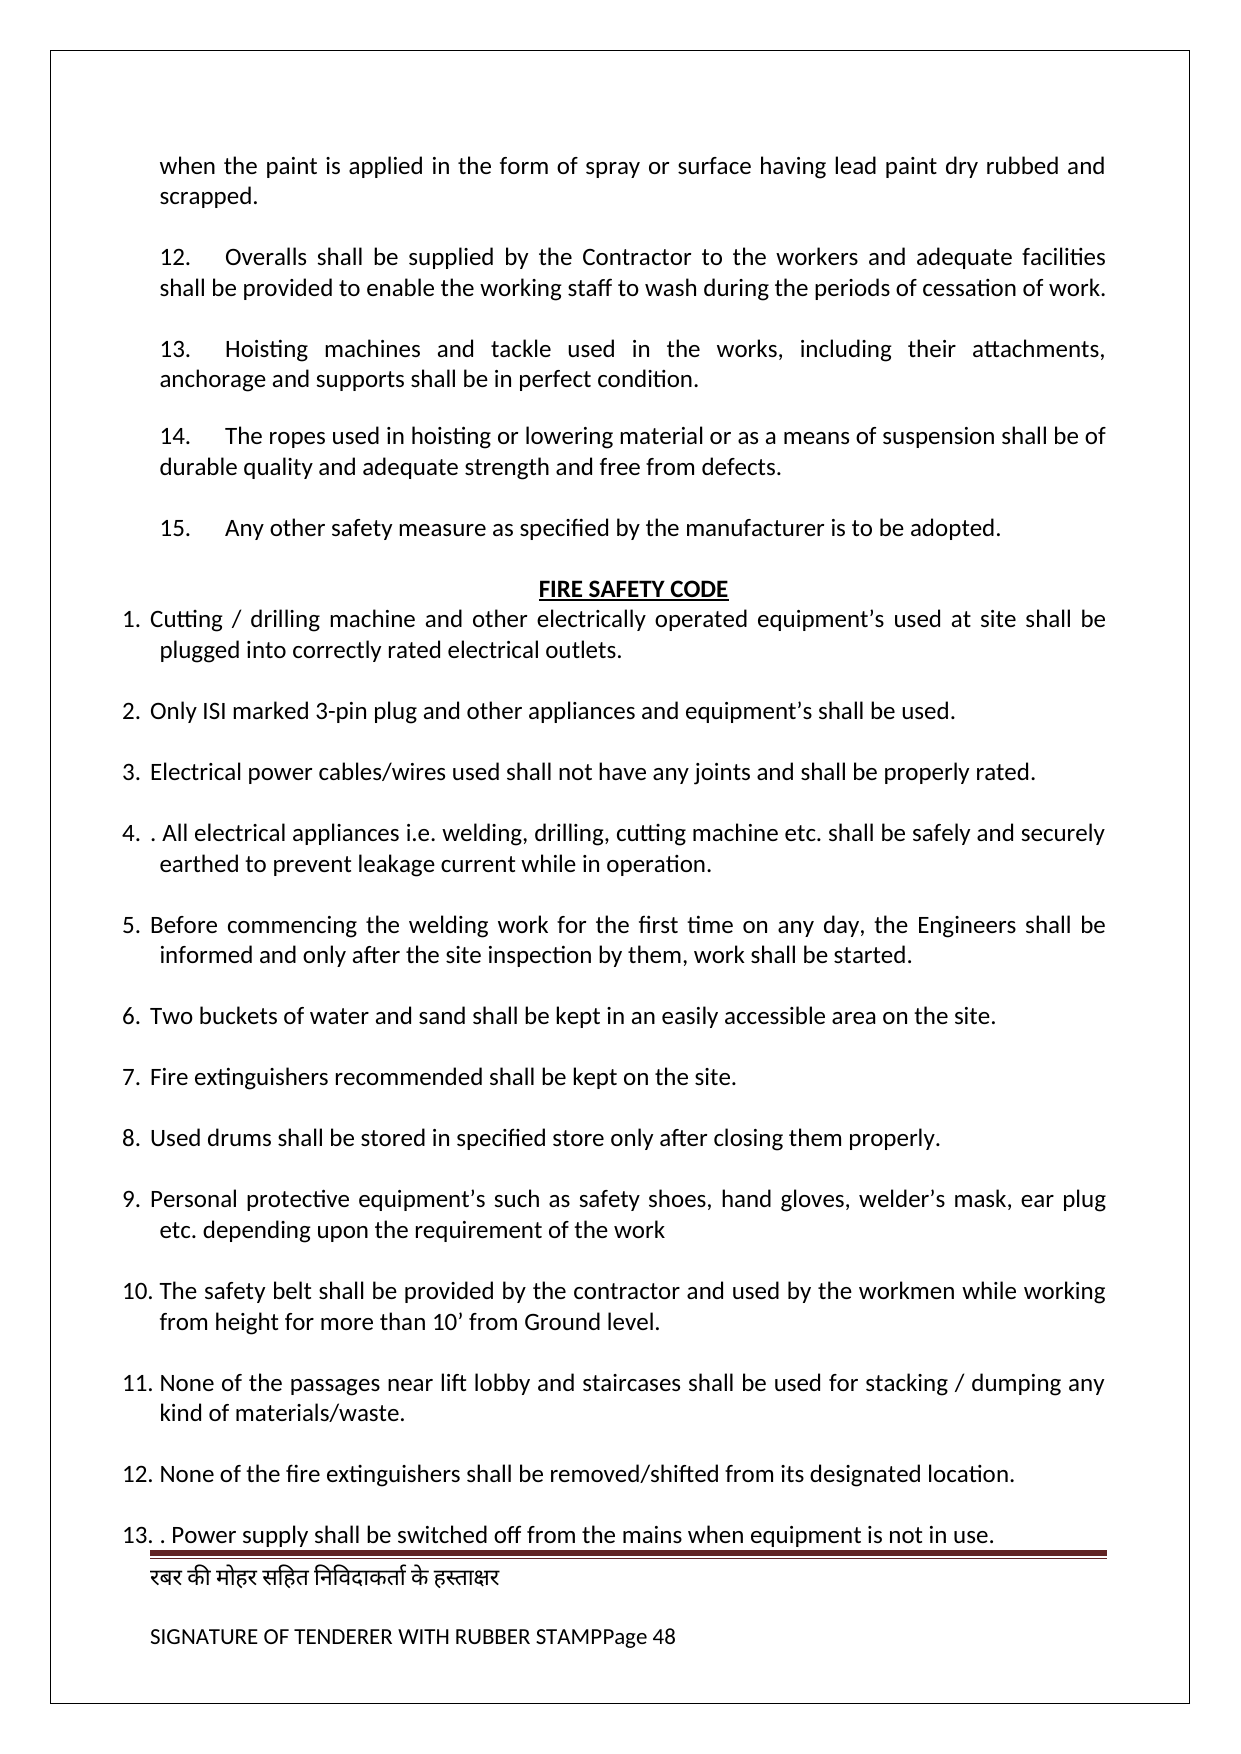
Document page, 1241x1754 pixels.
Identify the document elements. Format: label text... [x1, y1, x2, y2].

list Overalls shall be supplied by the Contractor to the workers and adequate facilities shall be provided to enable the working staff to wash during the periods of cessation of work. [159, 242, 1107, 303]
list Fire extinguishers recommended shall be kept on the site. [122, 1061, 1107, 1092]
list Two buckets of water and sand shall be kept in an easily accessible area on the site. [122, 1000, 1107, 1031]
list The safety belt shall be provided by the contractor and used by the workmen while working from height for more than 10’ from Ground level. [122, 1275, 1107, 1336]
list Cutting / drilling machine and other electrically operated equipment’s used at site shall be plugged into correctly rated electrical outlets. [122, 604, 1107, 665]
list . Power supply shall be switched off from the mains when equipment is not in use. [122, 1519, 1107, 1550]
list None of the fire extinguishers shall be removed/shifted from its designated location. [122, 1458, 1107, 1489]
list The ropes used in hoisting or lowering material or as a means of suspension shall be of durable quality and adequate strength and free from defects. [159, 421, 1107, 482]
list . All electrical appliances i.e. welding, drilling, cutting machine etc. shall be safely and securely earthed to prevent leakage current while in operation. [122, 817, 1107, 878]
list Hoisting machines and tackle used in the works, including their attachments, anchorage and supports shall be in perfect condition. [159, 333, 1107, 394]
list None of the passages near lift lobby and staircases shall be used for stacking / dumping any kind of materials/waste. [122, 1367, 1107, 1428]
list FIRE SAFETY CODE [159, 573, 1107, 604]
list Only ISI marked 3-pin plug and other appliances and equipment’s shall be used. [122, 695, 1107, 726]
list Used drums shall be stored in specified store only after closing them properly. [122, 1122, 1107, 1153]
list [159, 150, 1107, 211]
list Any other safety measure as specified by the manufacturer is to be adopted. [159, 512, 1107, 543]
list Before commencing the welding work for the first time on any day, the Engineers shall be informed and only after the site inspection by them, work shall be started. [122, 909, 1107, 970]
list Electrical power cables/wires used shall not have any joints and shall be properly rated. [122, 756, 1107, 787]
list Personal protective equipment’s such as safety shoes, hand gloves, welder’s mask, ear plug etc. depending upon the requirement of the work [122, 1183, 1107, 1244]
